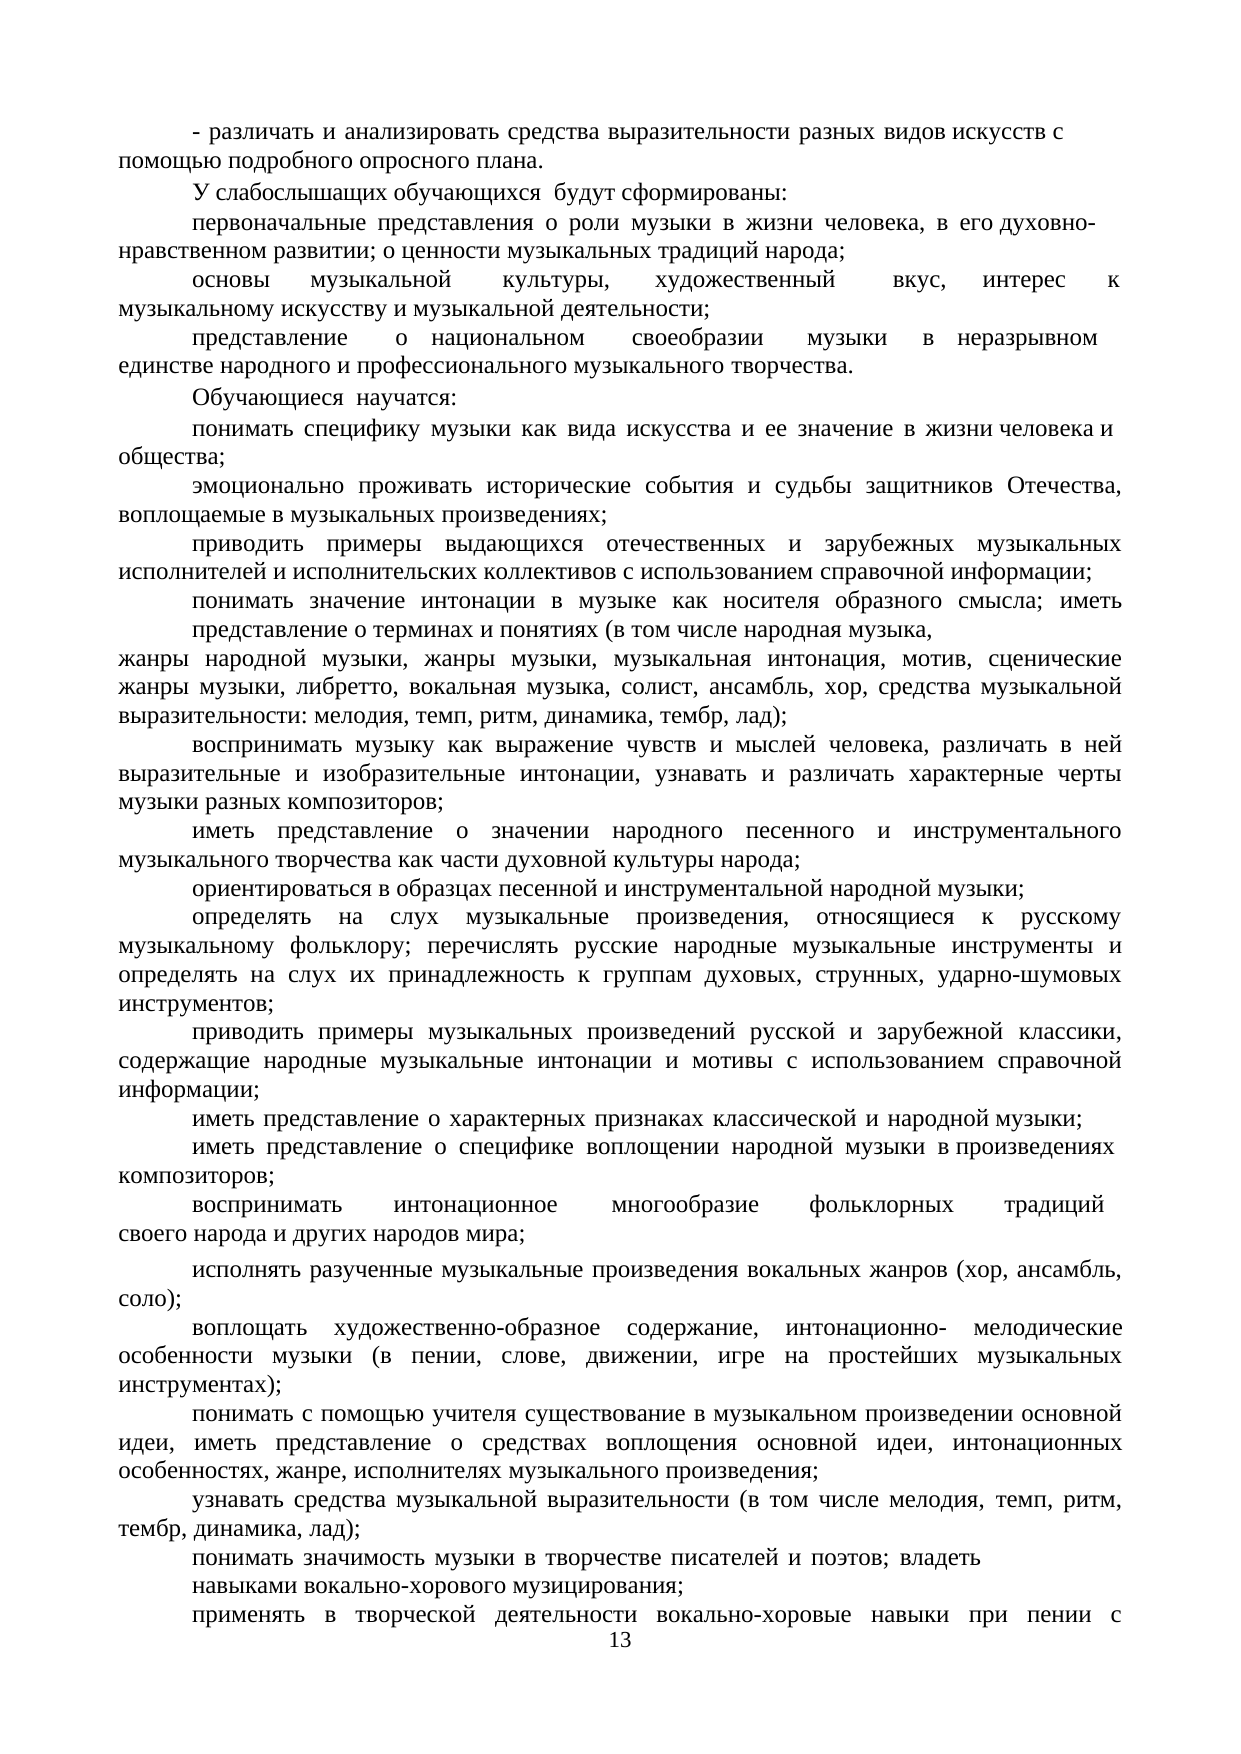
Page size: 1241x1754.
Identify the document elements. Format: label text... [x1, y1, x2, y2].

text узнавать средства музыкальной выразительности (в том числе мелодия, темп, ритм, тембр, динамика, лад); [118, 1484, 1122, 1542]
text - различать и анализировать средства выразительности разных видов искусств с помощью подробного опросного плана. [118, 116, 1165, 173]
text понимать с помощью учителя существование в музыкальном произведении основной идеи, иметь представление о средствах воплощения основной идеи, интонационных особенностях, жанре, исполнителях музыкального произведения; [118, 1398, 1122, 1484]
text приводить примеры выдающихся отечественных и зарубежных музыкальных исполнителей и исполнительских коллективов с использованием справочной информации; [118, 528, 1122, 585]
text воспринимать музыку как выражение чувств и мыслей человека, различать в ней выразительные и изобразительные интонации, узнавать и различать характерные черты музыки разных композиторов; [118, 729, 1122, 815]
text исполнять разученные музыкальные произведения вокальных жанров (хор, ансамбль, соло); [118, 1254, 1122, 1312]
text воспринимать интонационное многообразие фольклорных традиций своего народа и других народов мира; [118, 1189, 1122, 1246]
text У слабослышащих обучающихся будут сформированы: [192, 173, 1165, 207]
text первоначальные представления о роли музыки в жизни человека, в его духовно-нравственном развитии; о ценности музыкальных традиций народа; [118, 207, 1122, 264]
text понимать значимость музыки в творчестве писателей и поэтов; владеть навыками вокально-хорового музицирования; [192, 1542, 981, 1599]
text понимать значение интонации в музыке как носителя образного смысла; иметь представление о терминах и понятиях (в том числе народная музыка, [192, 585, 1122, 643]
text эмоционально проживать исторические события и судьбы защитников Отечества, воплощаемые в музыкальных произведениях; [118, 470, 1122, 528]
text приводить примеры музыкальных произведений русской и зарубежной классики, содержащие народные музыкальные интонации и мотивы с использованием справочной информации; [118, 1016, 1122, 1103]
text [118, 1599, 1122, 1628]
text понимать специфику музыки как вида искусства и ее значение в жизни человека и общества; [118, 413, 1165, 470]
text воплощать художественно-образное содержание, интонационно- мелодические особенности музыки (в пении, слове, движении, игре на простейших музыкальных инструментах); [118, 1312, 1123, 1398]
text иметь представление о значении народного песенного и инструментального музыкального творчества как части духовной культуры народа; [118, 815, 1122, 873]
text ориентироваться в образцах песенной и инструментальной народной музыки; [118, 873, 1121, 901]
text определять на слух музыкальные произведения, относящиеся к русскому музыкальному фольклору; перечислять русские народные музыкальные инструменты и определять на слух их принадлежность к группам духовых, струнных, ударно-шумовых инструментов; [118, 901, 1122, 1016]
text иметь представление о характерных признаках классической и народной музыки; [118, 1103, 1165, 1131]
text иметь представление о специфике воплощении народной музыки в произведениях композиторов; [118, 1131, 1165, 1189]
text представление о национальном своеобразии музыки в неразрывном единстве народного и профессионального музыкального творчества. [118, 322, 1122, 379]
text основы музыкальной культуры, художественный вкус, интерес к музыкальному искусству и музыкальной деятельности; [118, 264, 1122, 322]
text Обучающиеся научатся: [192, 379, 1165, 413]
text жанры народной музыки, жанры музыки, музыкальная интонация, мотив, сценические жанры музыки, либретто, вокальная музыка, солист, ансамбль, хор, средства музыкальной выразительности: мелодия, темп, ритм, динамика, тембр, лад); [118, 643, 1122, 729]
